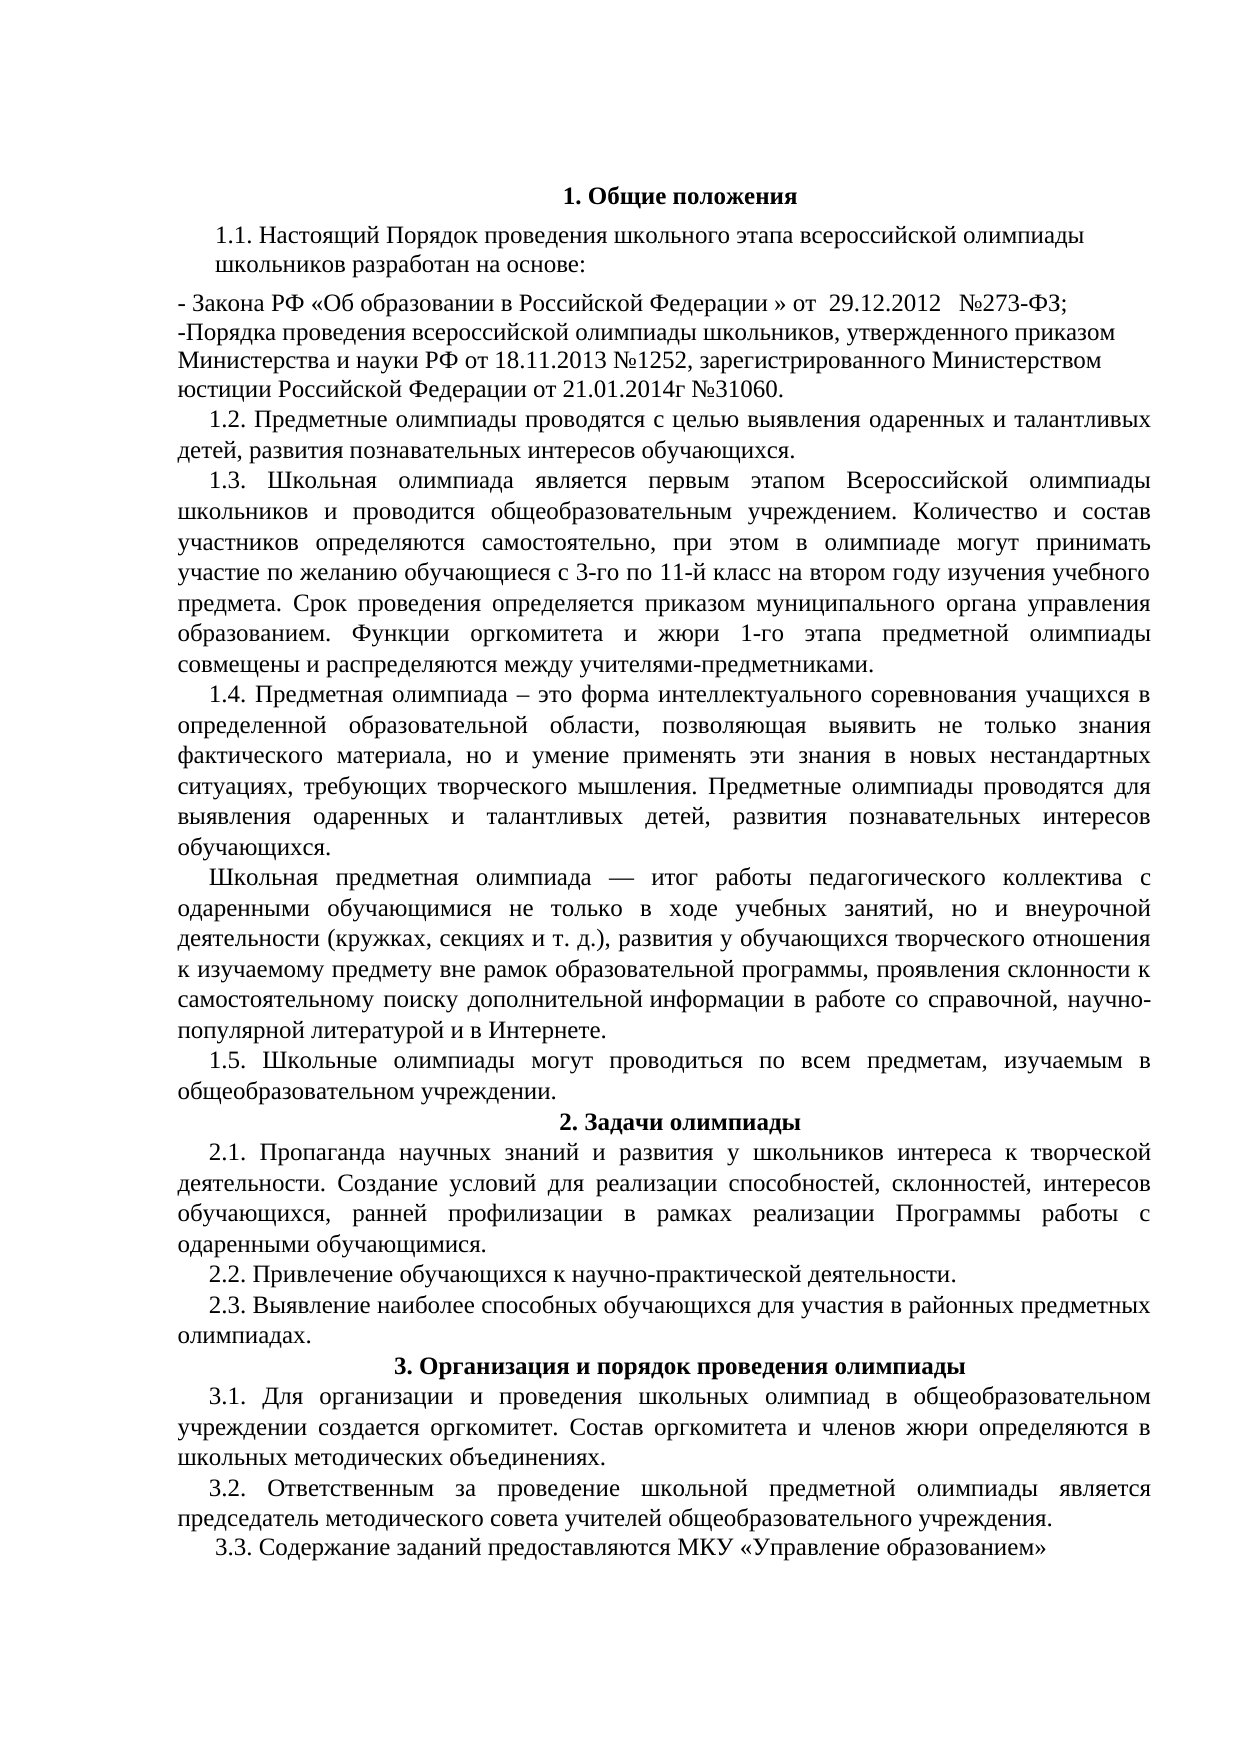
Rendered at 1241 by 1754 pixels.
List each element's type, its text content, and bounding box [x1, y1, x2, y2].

text 2. Задачи олимпиады [177, 1105, 1152, 1135]
text 1.3. Школьная олимпиада является первым этапом Всероссийской олимпиады школьников и проводится общеобразовательным учреждением. Количество и состав участников определяются самостоятельно, при этом в олимпиаде могут принимать участие по желанию обучающиеся с 3-го по 11-й класс на втором году изучения учебного предмета. Срок проведения определяется приказом муниципального органа управления образованием. Функции оргкомитета и жюри 1-го этапа предметной олимпиады совмещены и распределяются между учителями-предметниками. [177, 464, 1152, 677]
text -Порядка проведения всероссийской олимпиады школьников, утвержденного приказом Министерства и науки РФ от 18.11.2013 №1252, зарегистрированного Министерством юстиции Российской Федерации от 21.01.2014г №31060. [177, 317, 1152, 403]
text 1. Общие положения [177, 179, 1152, 210]
text 2.2. Привлечение обучающихся к научно-практической деятельности. [177, 1257, 1152, 1288]
text 3.2. Ответственным за проведение школьной предметной олимпиады является председатель методического совета учителей общеобразовательного учреждения. [177, 1471, 1152, 1532]
text 1.4. Предметная олимпиада – это форма интеллектуального соревнования учащихся в определенной образовательной области, позволяющая выявить не только знания фактического материала, но и умение применять эти знания в новых нестандартных ситуациях, требующих творческого мышления. Предметные олимпиады проводятся для выявления одаренных и талантливых детей, развития познавательных интересов обучающихся. [177, 677, 1152, 710]
text 2.3. Выявление наиболее способных обучающихся для участия в районных предметных олимпиадах. [177, 1288, 1152, 1349]
text 2.1. Пропаганда научных знаний и развития у школьников интереса к творческой деятельности. Создание условий для реализации способностей, склонностей, интересов обучающихся, ранней профилизации в рамках реализации Программы работы с одаренными обучающимися. [177, 1135, 1152, 1257]
text 1.2. Предметные олимпиады проводятся с целью выявления одаренных и талантливых детей, развития познавательных интересов обучающихся. [177, 403, 1152, 464]
text Школьная предметная олимпиада — итог работы педагогического коллектива с одаренными обучающимися не только в ходе учебных занятий, но и внеурочной деятельности (кружках, секциях и т. д.), развития у обучающихся творческого отношения к изучаемому предмету вне рамок образовательной программы, проявления склонности к самостоятельному поиску дополнительной информации в работе со справочной, научно-популярной литературой и в Интернете. [177, 861, 1152, 1044]
text 1.5. Школьные олимпиады могут проводиться по всем предметам, изучаемым в общеобразовательном учреждении. [177, 1044, 1152, 1105]
text 1.1. Настоящий Порядок проведения школьного этапа всероссийской олимпиады школьников разработан на основе: [215, 220, 1152, 277]
text 3. Организация и порядок проведения олимпиады [177, 1349, 1152, 1379]
text 3.3. Содержание заданий предоставляются МКУ «Управление образованием» [177, 1532, 1152, 1561]
text 1.4. Предметная олимпиада – это форма интеллектуального соревнования учащихся в определенной образовательной области, позволяющая выявить не только знания фактического материала, но и умение применять эти знания в новых нестандартных ситуациях, требующих творческого мышления. Предметные олимпиады проводятся для выявления одаренных и талантливых детей, развития познавательных интересов обучающихся. [177, 830, 1152, 861]
text - Закона РФ «Об образовании в Российской Федерации » от 29.12.2012 №273-ФЗ; [177, 288, 1152, 317]
text 3.1. Для организации и проведения школьных олимпиад в общеобразовательном учреждении создается оргкомитет. Состав оргкомитета и членов жюри определяются в школьных методических объединениях. [177, 1379, 1152, 1471]
